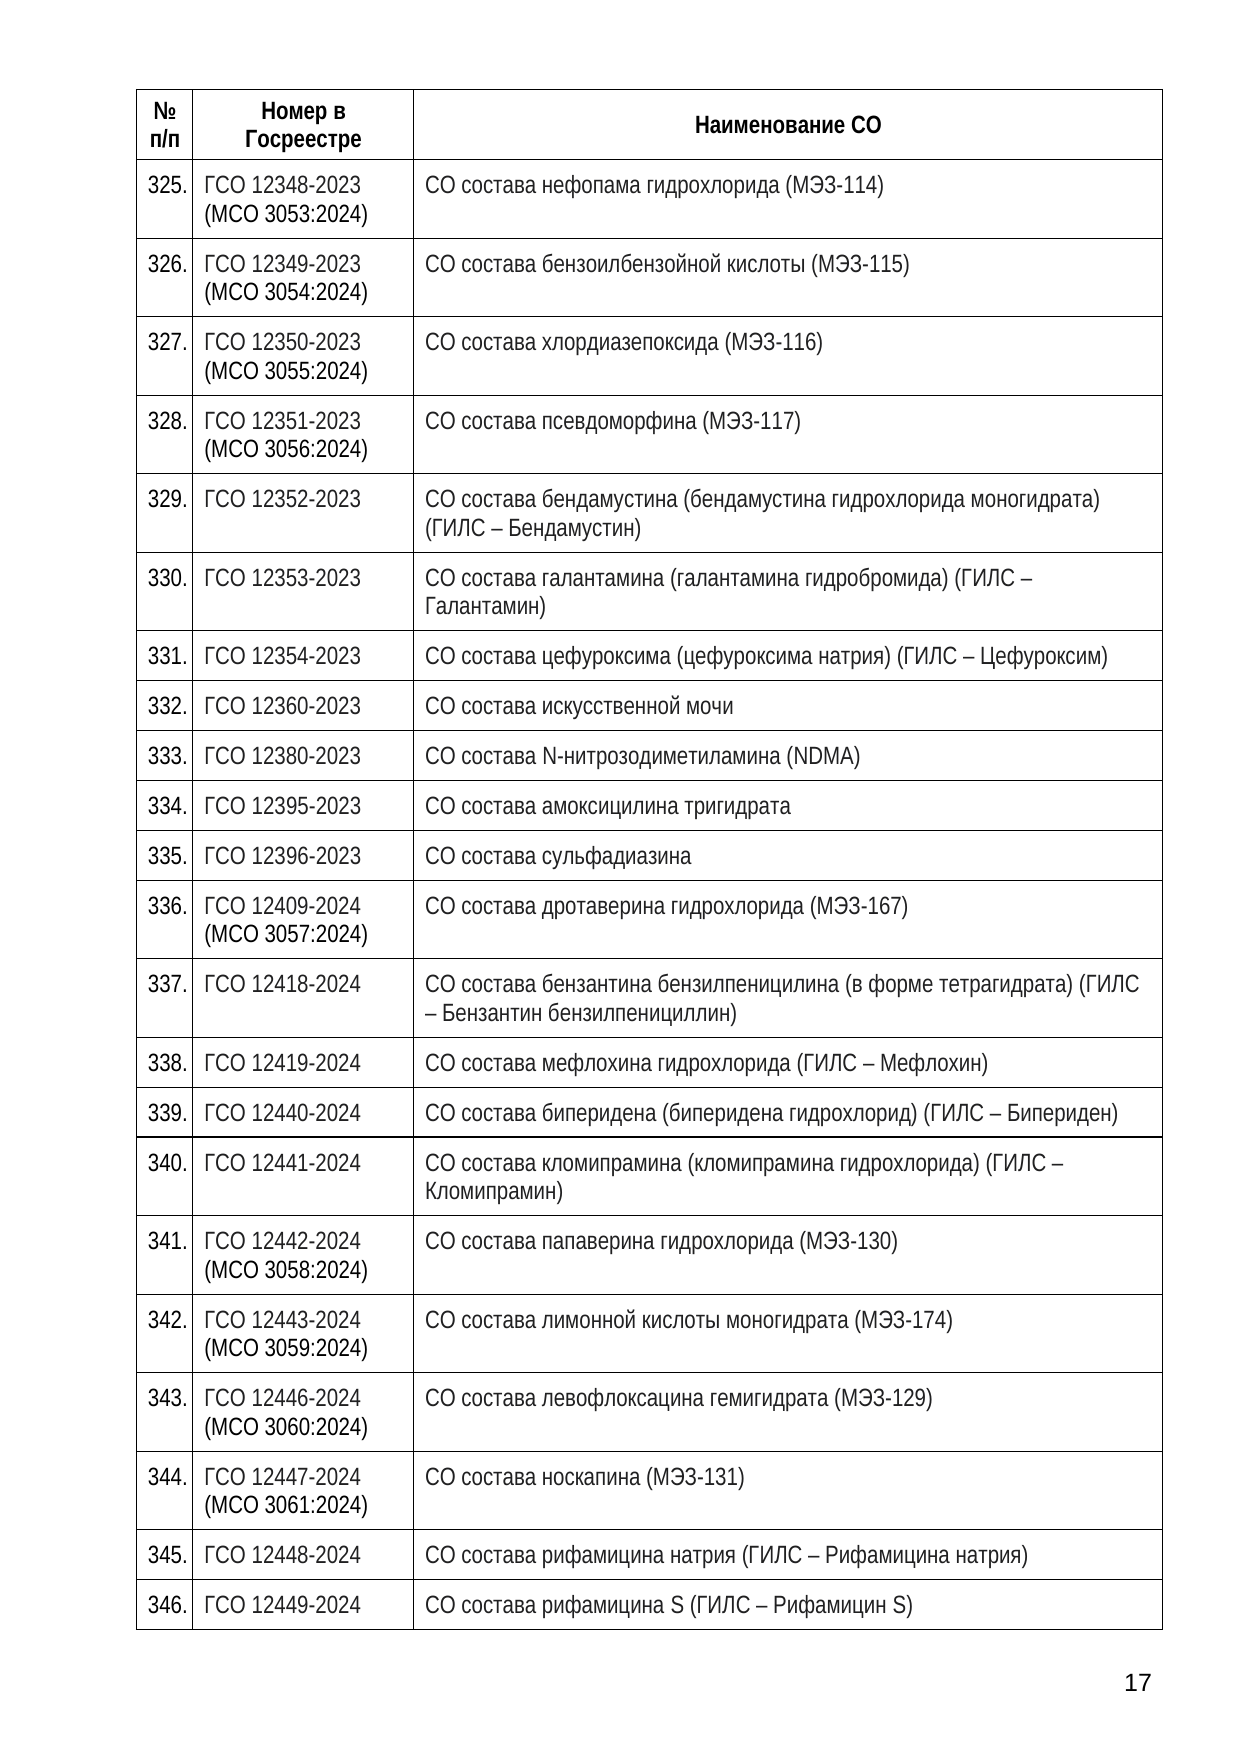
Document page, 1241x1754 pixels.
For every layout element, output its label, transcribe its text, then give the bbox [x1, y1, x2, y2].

table_cell ГСО 12352-2023 [193, 474, 413, 552]
table_cell СО состава N-нитрозодиметиламина (NDMA) [414, 731, 1162, 780]
table_cell ГСО 12449-2024 [193, 1580, 413, 1629]
table_cell ГСО 12395-2023 [193, 781, 413, 830]
table_cell ГСО 12349-2023 (МСО 3054:2024) [193, 239, 413, 316]
table_cell ГСО 12443-2024 (МСО 3059:2024) [193, 1295, 413, 1372]
table_cell [137, 396, 192, 473]
table_cell СО состава бензантина бензилпеницилина (в форме тетрагидрата) (ГИЛС – Бензантин бензилпенициллин) [414, 959, 1162, 1037]
table_cell [137, 1295, 192, 1372]
table_cell ГСО 12353-2023 [193, 553, 413, 630]
table_cell ГСО 12351-2023 (МСО 3056:2024) [193, 396, 413, 473]
table_cell СО состава дротаверина гидрохлорида (МЭЗ-167) [414, 881, 1162, 958]
table_cell [137, 1038, 192, 1087]
table_cell СО состава мефлохина гидрохлорида (ГИЛС – Мефлохин) [414, 1038, 1162, 1087]
table_cell [137, 881, 192, 958]
table_cell СО состава рифамицина натрия (ГИЛС – Рифамицина натрия) [414, 1530, 1162, 1579]
table_cell [137, 239, 192, 316]
table_cell СО состава бендамустина (бендамустина гидрохлорида моногидрата) (ГИЛС – Бендамустин) [414, 474, 1162, 552]
table_cell ГСО 12360-2023 [193, 681, 413, 730]
table_cell ГСО 12448-2024 [193, 1530, 413, 1579]
table_cell ГСО 12442-2024 (МСО 3058:2024) [193, 1216, 413, 1293]
table_cell [137, 959, 192, 1037]
table_cell [137, 831, 192, 879]
table_cell ГСО 12419-2024 [193, 1038, 413, 1087]
table_cell СО состава галантамина (галантамина гидробромида) (ГИЛС – Галантамин) [414, 553, 1162, 630]
table_cell [137, 1452, 192, 1529]
table_cell ГСО 12409-2024 (МСО 3057:2024) [193, 881, 413, 958]
table_cell [137, 474, 192, 552]
table_cell СО состава носкапина (МЭЗ-131) [414, 1452, 1162, 1529]
table_cell ГСО 12446-2024 (МСО 3060:2024) [193, 1373, 413, 1451]
table_cell ГСО 12380-2023 [193, 731, 413, 780]
table_cell [137, 1580, 192, 1629]
table_cell [137, 160, 192, 237]
table_cell [137, 681, 192, 730]
table_header Наименование СО [414, 90, 1162, 159]
table_cell [137, 631, 192, 680]
table_cell ГСО 12350-2023 (МСО 3055:2024) [193, 317, 413, 394]
table_cell СО состава папаверина гидрохлорида (МЭЗ-130) [414, 1216, 1162, 1293]
table_cell ГСО 12396-2023 [193, 831, 413, 879]
table_cell [137, 781, 192, 830]
table_cell СО состава сульфадиазина [414, 831, 1162, 879]
table_cell СО состава амоксицилина тригидрата [414, 781, 1162, 830]
table_cell СО состава левофлоксацина гемигидрата (МЭЗ-129) [414, 1373, 1162, 1451]
table_cell СО состава рифамицина S (ГИЛС – Рифамицин S) [414, 1580, 1162, 1629]
table_cell СО состава бензоилбензойной кислоты (МЭЗ-115) [414, 239, 1162, 316]
table_cell СО состава цефуроксима (цефуроксима натрия) (ГИЛС – Цефуроксим) [414, 631, 1162, 680]
table_cell [137, 553, 192, 630]
table_cell [137, 317, 192, 394]
table_cell [137, 1138, 192, 1215]
table_cell ГСО 12348-2023 (МСО 3053:2024) [193, 160, 413, 237]
table_cell СО состава хлордиазепоксида (МЭЗ-116) [414, 317, 1162, 394]
table_cell ГСО 12441-2024 [193, 1138, 413, 1215]
table_cell СО состава искусственной мочи [414, 681, 1162, 730]
table_cell [137, 1088, 192, 1136]
table_cell СО состава биперидена (биперидена гидрохлорид) (ГИЛС – Бипериден) [414, 1088, 1162, 1136]
table_cell СО состава лимонной кислоты моногидрата (МЭЗ-174) [414, 1295, 1162, 1372]
table_cell ГСО 12447-2024 (МСО 3061:2024) [193, 1452, 413, 1529]
table_cell ГСО 12440-2024 [193, 1088, 413, 1136]
table_cell [137, 731, 192, 780]
table_cell [137, 1216, 192, 1293]
table_cell СО состава нефопама гидрохлорида (МЭЗ-114) [414, 160, 1162, 237]
table_cell ГСО 12354-2023 [193, 631, 413, 680]
table_cell СО состава псевдоморфина (МЭЗ-117) [414, 396, 1162, 473]
table_cell ГСО 12418-2024 [193, 959, 413, 1037]
table_cell СО состава кломипрамина (кломипрамина гидрохлорида) (ГИЛС – Кломипрамин) [414, 1138, 1162, 1215]
table_header Номер в Госреестре [193, 90, 413, 159]
table_cell [137, 1530, 192, 1579]
table_header № п/п [137, 90, 192, 159]
table_cell [137, 1373, 192, 1451]
